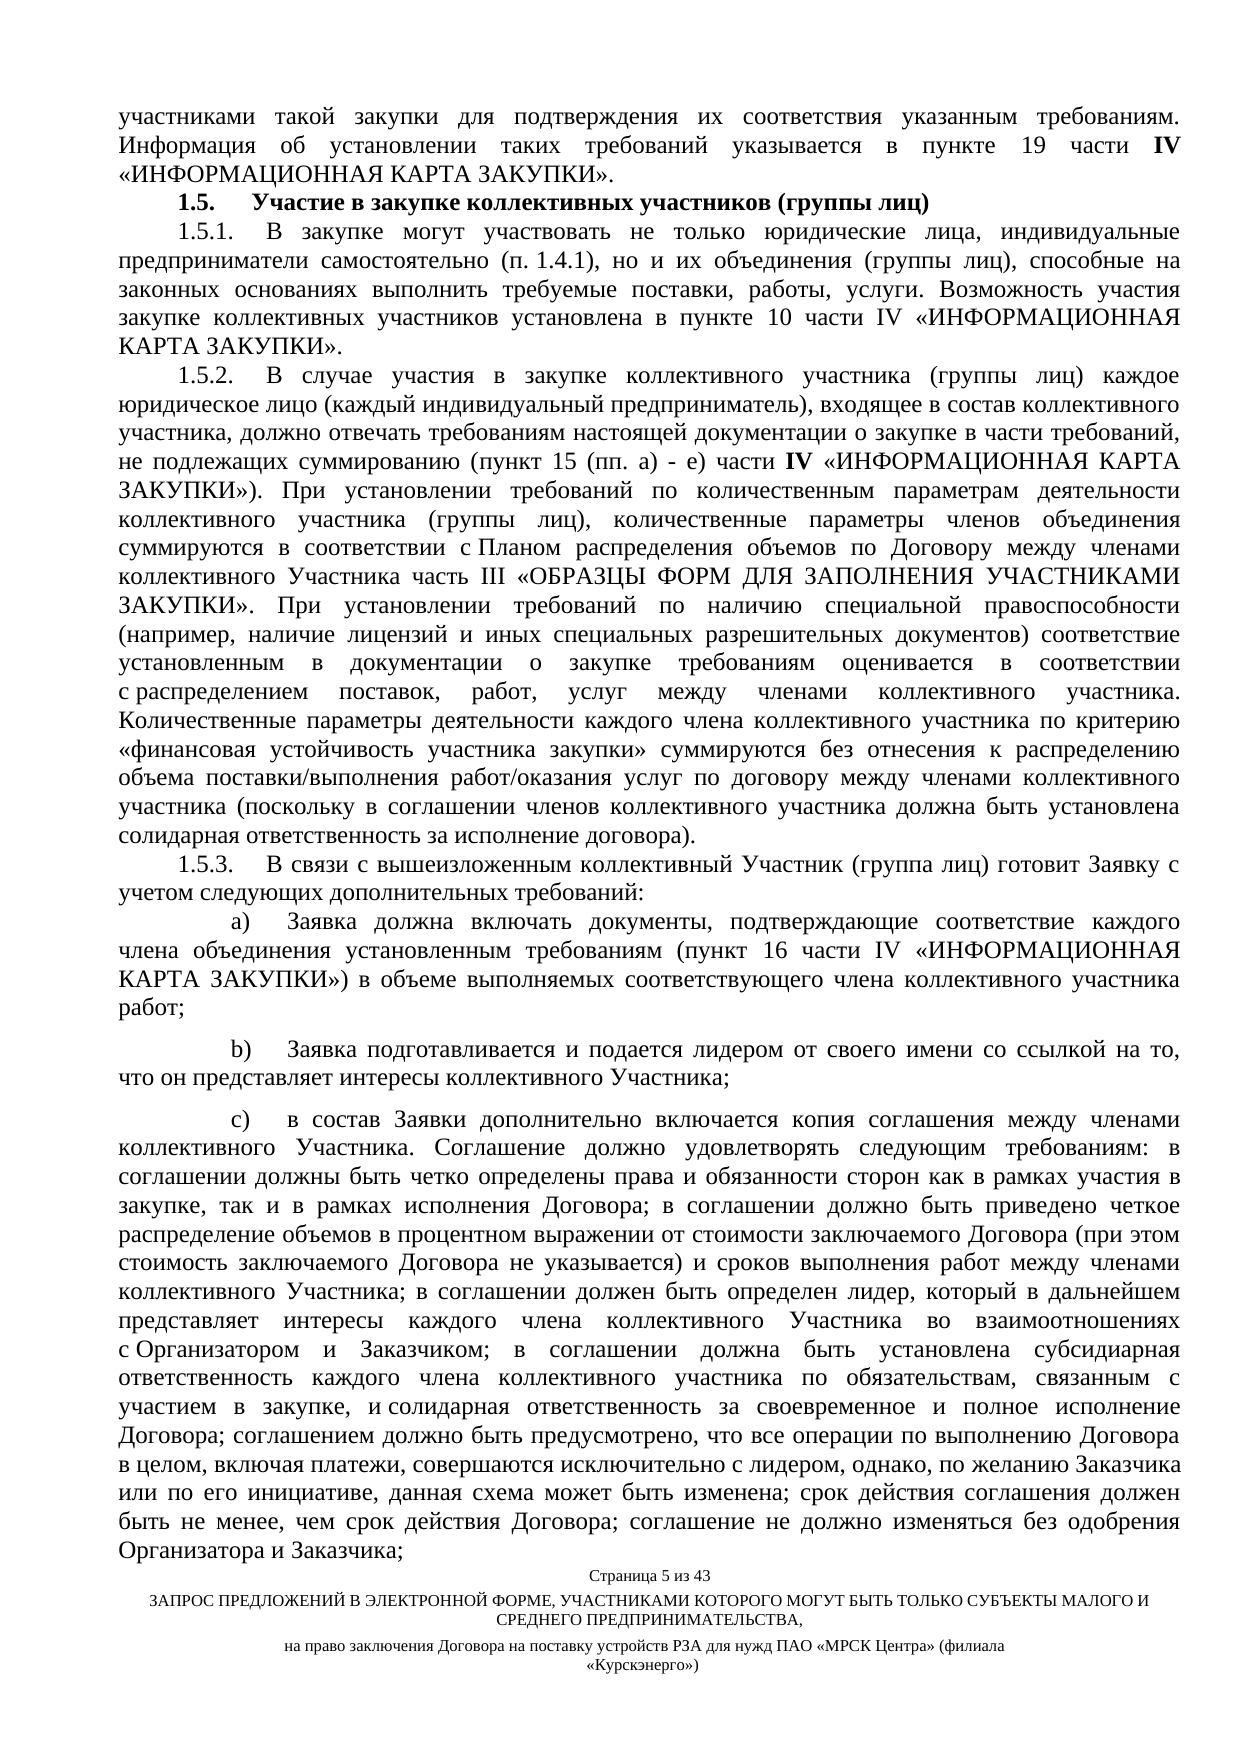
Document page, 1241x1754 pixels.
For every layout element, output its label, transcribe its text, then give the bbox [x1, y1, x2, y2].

list Заявка подготавливается и подается лидером от своего имени со ссылкой на то, что он представляет интересы коллективного Участника; [118, 1034, 1181, 1091]
subtitle В закупке могут участвовать не только юридические лица, индивидуальные предприниматели самостоятельно (п. 1.4.1), но и их объединения (группы лиц), способные на законных основаниях выполнить требуемые поставки, работы, услуги. Возможность участия закупке коллективных участников установлена в пункте 10 части IV «ИНФОРМАЦИОННАЯ КАРТА ЗАКУПКИ». [118, 216, 1181, 360]
list Заявка должна включать документы, подтверждающие соответствие каждого члена объединения установленным требованиям (пункт 16 части IV «ИНФОРМАЦИОННАЯ КАРТА ЗАКУПКИ») в объеме выполняемых соответствующего члена коллективного участника работ; [118, 906, 1181, 1021]
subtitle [118, 101, 1181, 187]
subtitle В связи с вышеизложенным коллективный Участник (группа лиц) готовит Заявку с учетом следующих дополнительных требований: [118, 849, 1181, 906]
subtitle В случае участия в закупке коллективного участника (группы лиц) каждое юридическое лицо (каждый индивидуальный предприниматель), входящее в состав коллективного участника, должно отвечать требованиям настоящей документации о закупке в части требований, не подлежащих суммированию (пункт 15 (пп. а) - е) части IV «ИНФОРМАЦИОННАЯ КАРТА ЗАКУПКИ»). При установлении требований по количественным параметрам деятельности коллективного участника (группы лиц), количественные параметры членов объединения суммируются в соответствии с Планом распределения объемов по Договору между членами коллективного Участника часть III «ОБРАЗЦЫ ФОРМ ДЛЯ ЗАПОЛНЕНИЯ УЧАСТНИКАМИ ЗАКУПКИ». При установлении требований по наличию специальной правоспособности (например, наличие лицензий и иных специальных разрешительных документов) соответствие установленным в документации о закупке требованиям оценивается в соответствии с распределением поставок, работ, услуг между членами коллективного участника. Количественные параметры деятельности каждого члена коллективного участника по критерию «финансовая устойчивость участника закупки» суммируются без отнесения к распределению объема поставки/выполнения работ/оказания услуг по договору между членами коллективного участника (поскольку в соглашении членов коллективного участника должна быть установлена солидарная ответственность за исполнение договора). [118, 360, 1181, 849]
subtitle Участие в закупке коллективных участников (группы лиц) [118, 187, 1181, 216]
list в состав Заявки дополнительно включается копия соглашения между членами коллективного Участника. Соглашение должно удовлетворять следующим требованиям: в соглашении должны быть четко определены права и обязанности сторон как в рамках участия в закупке, так и в рамках исполнения Договора; в соглашении должно быть приведено четкое распределение объемов в процентном выражении от стоимости заключаемого Договора (при этом стоимость заключаемого Договора не указывается) и сроков выполнения работ между членами коллективного Участника; в соглашении должен быть определен лидер, который в дальнейшем представляет интересы каждого члена коллективного Участника во взаимоотношениях с Организатором и Заказчиком; в соглашении должна быть установлена субсидиарная ответственность каждого члена коллективного участника по обязательствам, связанным с участием в закупке, и солидарная ответственность за своевременное и полное исполнение Договора; соглашением должно быть предусмотрено, что все операции по выполнению Договора в целом, включая платежи, совершаются исключительно с лидером, однако, по желанию Заказчика или по его инициативе, данная схема может быть изменена; срок действия соглашения должен быть не менее, чем срок действия Договора; соглашение не должно изменяться без одобрения Организатора и Заказчика; [118, 1104, 1181, 1564]
